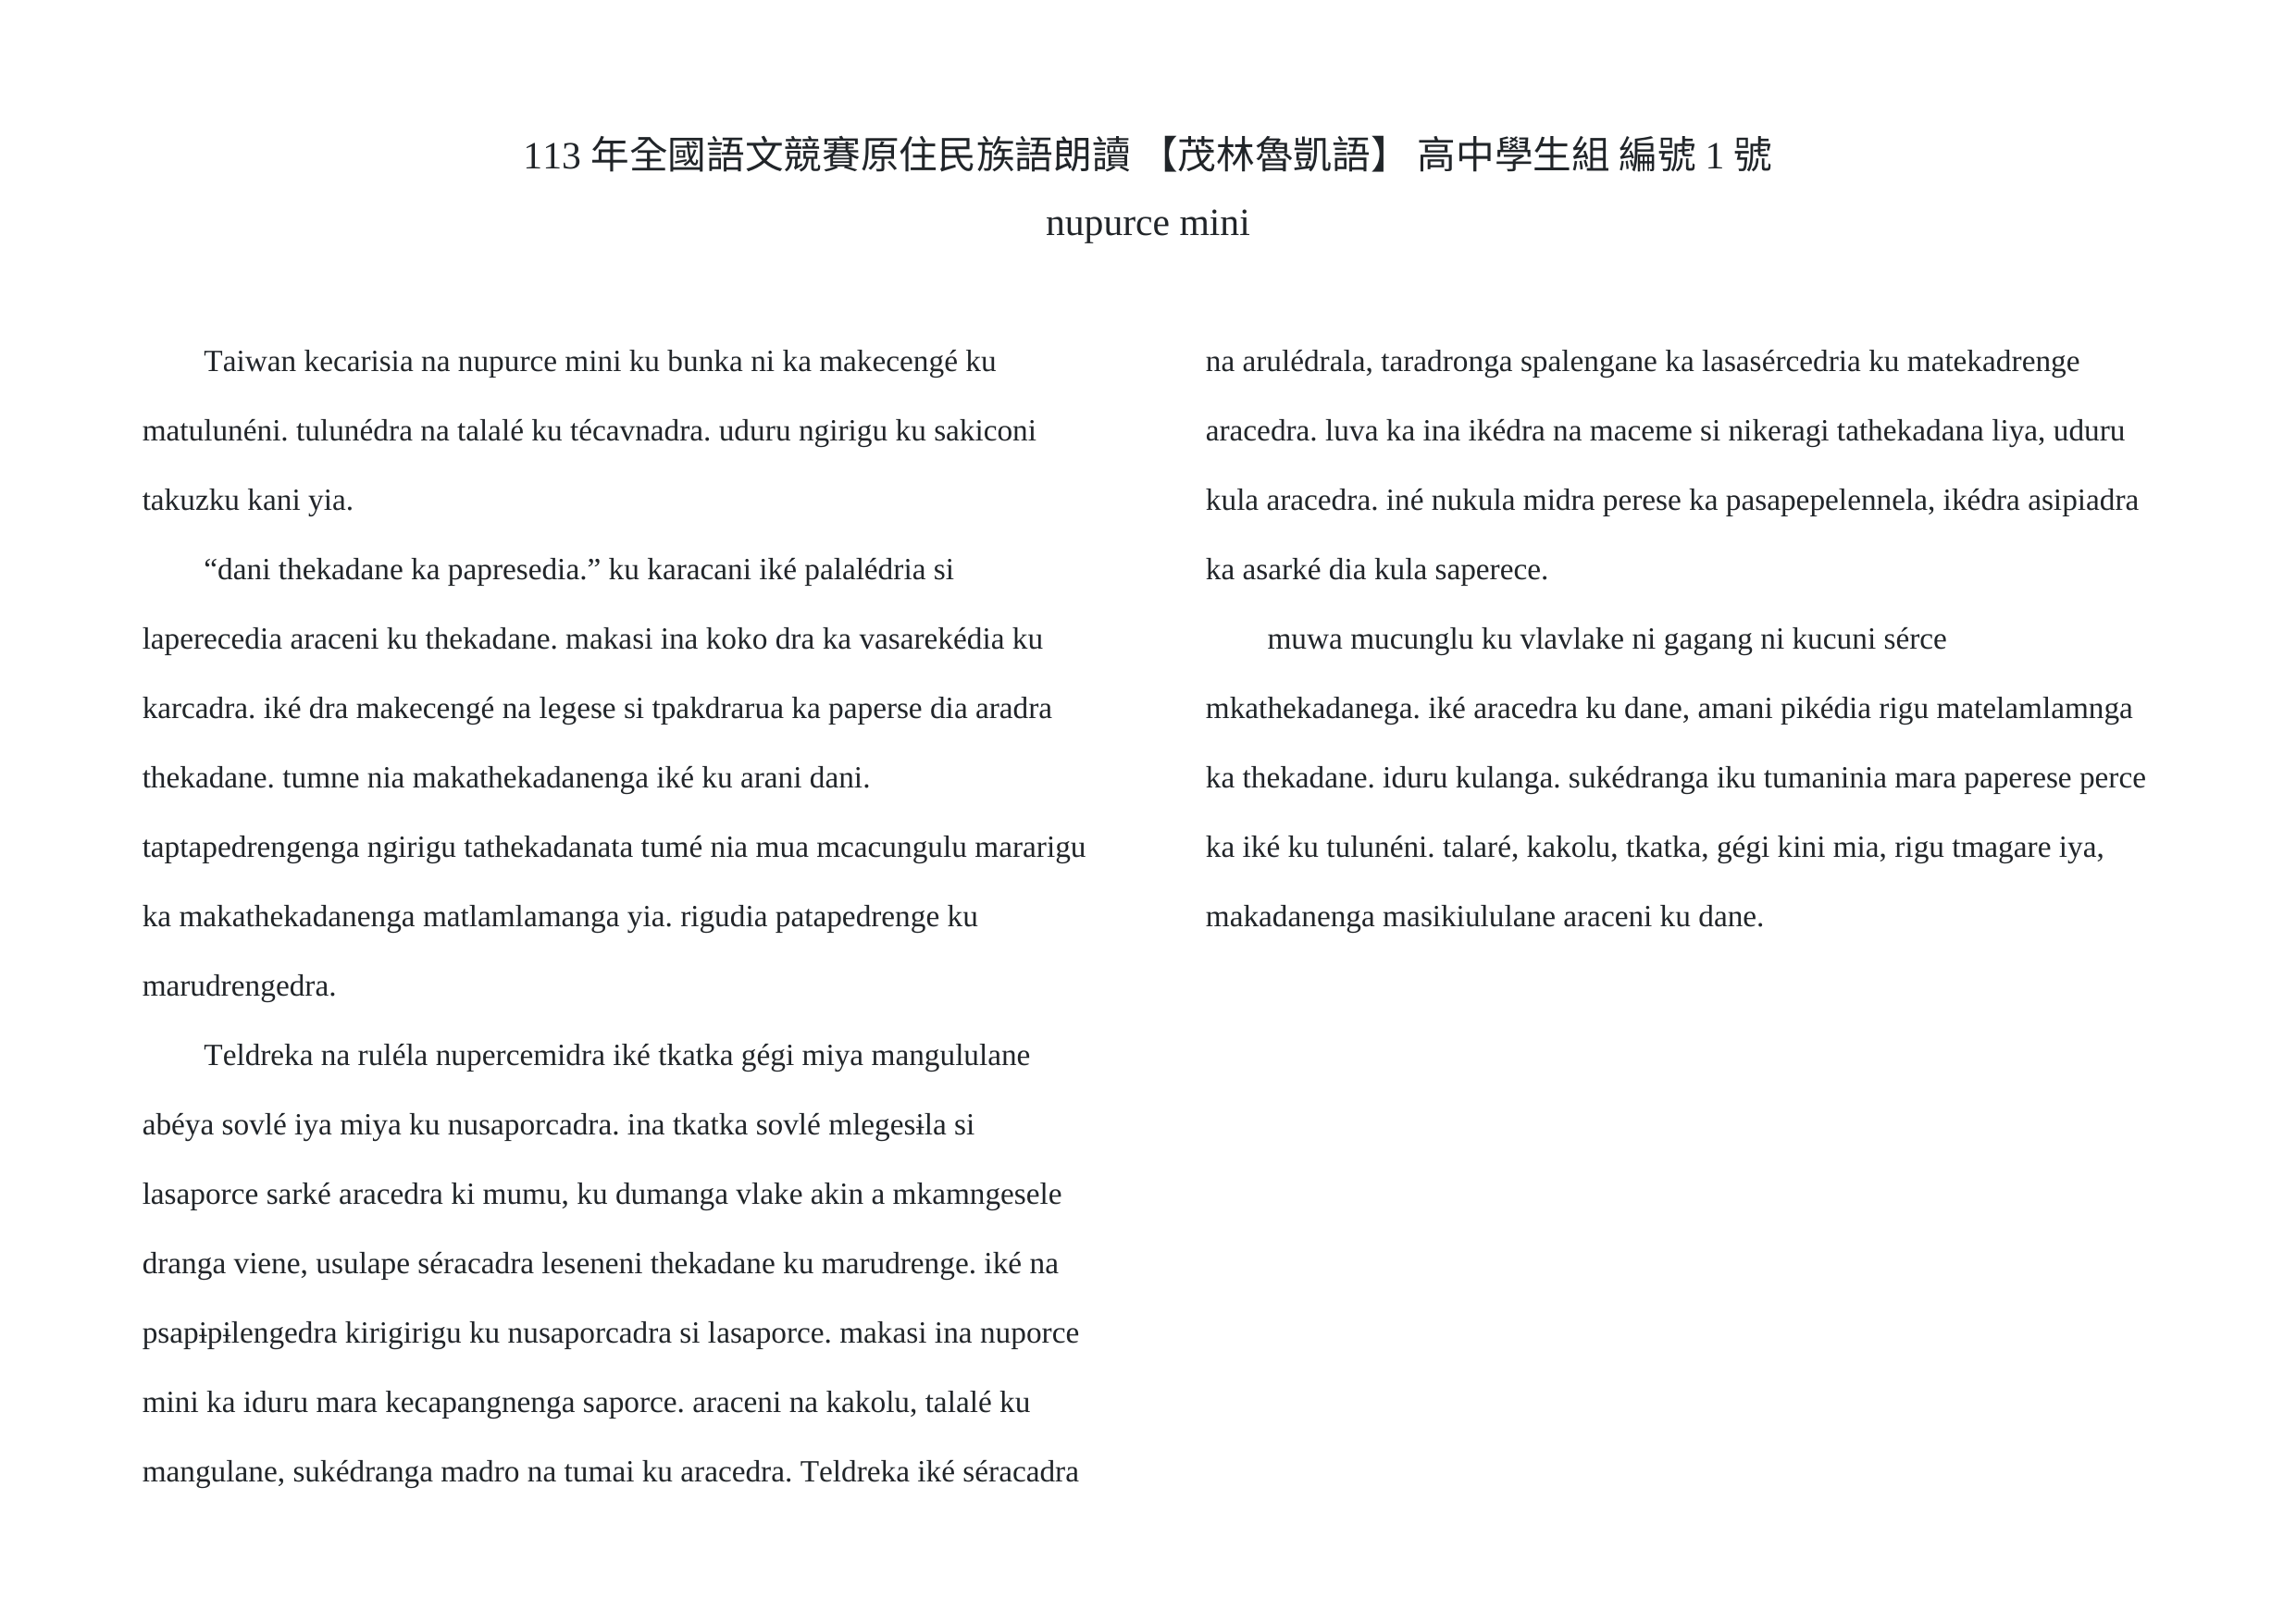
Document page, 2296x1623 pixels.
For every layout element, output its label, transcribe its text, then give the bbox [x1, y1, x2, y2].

text nupurce mini [142, 187, 2153, 256]
text “dani thekadane ka papresedia.” ku karacani iké palalédria si laperecedia araceni ku thekadane. makasi ina koko dra ka vasarekédia ku karcadra. iké dra makecengé na legese si tpakdrarua ka paperse dia aradra thekadane. tumne nia makathekadanenga iké ku arani dani. taptapedrengenga ngirigu tathekadanata tumé nia mua mcacungulu mararigu ka makathekadanenga matlamlamanga yia. rigudia patapedrenge ku marudrengedra. [142, 534, 1090, 1020]
text Teldreka na ruléla nupercemidra iké tkatka gégi miya mangululane abéya sovlé iya miya ku nusaporcadra. ina tkatka sovlé mlegesɨla si lasaporce sarké aracedra ki mumu, ku dumanga vlake akin a mkamngesele dranga viene, usulape séracadra leseneni thekadane ku marudrenge. iké na psapɨpɨlengedra kirigirigu ku nusaporcadra si lasaporce. makasi ina nuporce mini ka iduru mara kecapangnenga saporce. araceni na kakolu, talalé ku mangulane, sukédranga madro na tumai ku aracedra. Teldreka iké séracadra na arulédrala, taradronga spalengane ka lasasércedria ku matekadrenge aracedra. luva ka ina ikédra na maceme si nikeragi tathekadana liya, uduru kula aracedra. iné nukula midra perese ka pasapepelennela, ikédra asipiadra ka asarké dia kula saperece. [142, 1020, 1090, 1505]
text Teldreka na ruléla nupercemidra iké tkatka gégi miya mangululane abéya sovlé iya miya ku nusaporcadra. ina tkatka sovlé mlegesɨla si lasaporce sarké aracedra ki mumu, ku dumanga vlake akin a mkamngesele dranga viene, usulape séracadra leseneni thekadane ku marudrenge. iké na psapɨpɨlengedra kirigirigu ku nusaporcadra si lasaporce. makasi ina nuporce mini ka iduru mara kecapangnenga saporce. araceni na kakolu, talalé ku mangulane, sukédranga madro na tumai ku aracedra. Teldreka iké séracadra na arulédrala, taradronga spalengane ka lasasércedria ku matekadrenge aracedra. luva ka ina ikédra na maceme si nikeragi tathekadana liya, uduru kula aracedra. iné nukula midra perese ka pasapepelennela, ikédra asipiadra ka asarké dia kula saperece. [1206, 326, 2153, 603]
text 113 年全國語文競賽原住民族語朗讀 【茂林魯凱語】 高中學生組 編號 1 號 [142, 118, 2153, 187]
text Taiwan kecarisia na nupurce mini ku bunka ni ka makecengé ku matulunéni. tulunédra na talalé ku técavnadra. uduru ngirigu ku sakiconi takuzku kani yia. [142, 326, 1090, 534]
text muwa mucunglu ku vlavlake ni gagang ni kucuni sérce mkathekadanega. iké aracedra ku dane, amani pikédia rigu matelamlamnga ka thekadane. iduru kulanga. sukédranga iku tumaninia mara paperese perce ka iké ku tulunéni. talaré, kakolu, tkatka, gégi kini mia, rigu tmagare iya, makadanenga masikiululane araceni ku dane. [1206, 603, 2153, 950]
